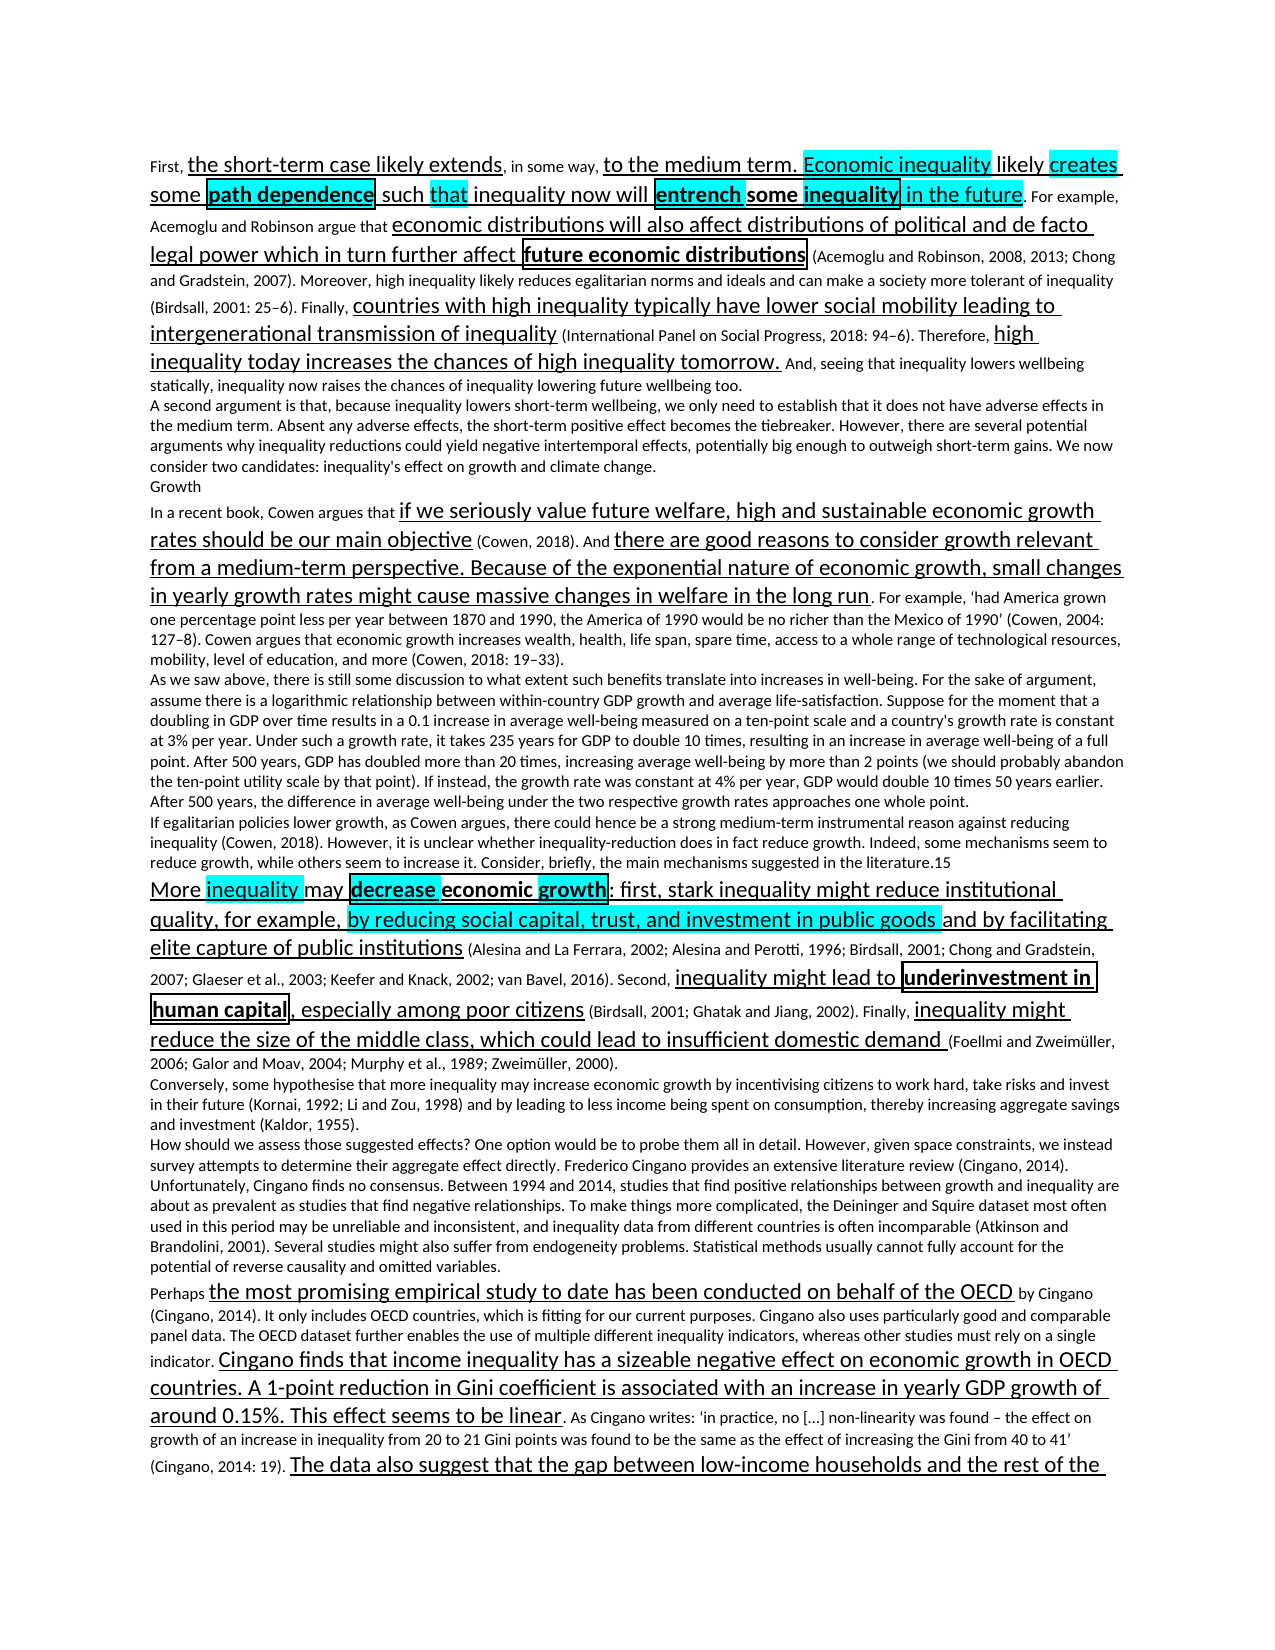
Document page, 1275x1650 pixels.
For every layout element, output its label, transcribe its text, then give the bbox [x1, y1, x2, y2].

text Growth [150, 476, 1125, 497]
text As we saw above, there is still some discussion to what extent such benefits translate into increases in well-being. For the sake of argument, assume there is a logarithmic relationship between within-country GDP growth and average life-satisfaction. Suppose for the moment that a doubling in GDP over time results in a 0.1 increase in average well-being measured on a ten-point scale and a country's growth rate is constant at 3% per year. Under such a growth rate, it takes 235 years for GDP to double 10 times, resulting in an increase in average well-being of a full point. After 500 years, GDP has doubled more than 20 times, increasing average well-being by more than 2 points (we should probably abandon the ten-point utility scale by that point). If instead, the growth rate was constant at 4% per year, GDP would double 10 times 50 years earlier. After 500 years, the difference in average well-being under the two respective growth rates approaches one whole point. [150, 670, 1125, 812]
text First, the short-term case likely extends, in some way, to the medium term. Economic inequality likely creates some path dependence such that inequality now will entrench some inequality in the future. For example, Acemoglu and Robinson argue that economic distributions will also affect distributions of political and de facto legal power which in turn further affect future economic distributions (Acemoglu and Robinson, 2008, 2013; Chong and Gradstein, 2007). Moreover, high inequality likely reduces egalitarian norms and ideals and can make a society more tolerant of inequality (Birdsall, 2001: 25–6). Finally, countries with high inequality typically have lower social mobility leading to intergenerational transmission of inequality (International Panel on Social Progress, 2018: 94–6). Therefore, high inequality today increases the chances of high inequality tomorrow. And, seeing that inequality lowers wellbeing statically, inequality now raises the chances of inequality lowering future wellbeing too. [150, 150, 1125, 395]
text A second argument is that, because inequality lowers short-term wellbeing, we only need to establish that it does not have adverse effects in the medium term. Absent any adverse effects, the short-term positive effect becomes the tiebreaker. However, there are several potential arguments why inequality reductions could yield negative intertemporal effects, potentially big enough to outweigh short-term gains. We now consider two candidates: inequality's effect on growth and climate change. [150, 395, 1125, 476]
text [150, 1277, 1125, 1478]
text In a recent book, Cowen argues that if we seriously value future welfare, high and sustainable economic growth rates should be our main objective (Cowen, 2018). And there are good reasons to consider growth relevant from a medium-term perspective. Because of the exponential nature of economic growth, small changes in yearly growth rates might cause massive changes in welfare in the long run. For example, ‘had America grown one percentage point less per year between 1870 and 1990, the America of 1990 would be no richer than the Mexico of 1990’ (Cowen, 2004: 127–8). Cowen argues that economic growth increases wealth, health, life span, spare time, access to a whole range of technological resources, mobility, level of education, and more (Cowen, 2018: 19–33). [150, 497, 1125, 670]
text How should we assess those suggested effects? One option would be to probe them all in detail. However, given space constraints, we instead survey attempts to determine their aggregate effect directly. Frederico Cingano provides an extensive literature review (Cingano, 2014). Unfortunately, Cingano finds no consensus. Between 1994 and 2014, studies that find positive relationships between growth and inequality are about as prevalent as studies that find negative relationships. To make things more complicated, the Deininger and Squire dataset most often used in this period may be unreliable and inconsistent, and inequality data from different countries is often incomparable (Atkinson and Brandolini, 2001). Several studies might also suffer from endogeneity problems. Statistical methods usually cannot fully account for the potential of reverse causality and omitted variables. [150, 1135, 1125, 1277]
text If egalitarian policies lower growth, as Cowen argues, there could hence be a strong medium-term instrumental reason against reducing inequality (Cowen, 2018). However, it is unclear whether inequality-reduction does in fact reduce growth. Indeed, some mechanisms seem to reduce growth, while others seem to increase it. Consider, briefly, the main mechanisms suggested in the literature.15 [150, 812, 1125, 873]
text More inequality may decrease economic growth: first, stark inequality might reduce institutional quality, for example, by reducing social capital, trust, and investment in public goods and by facilitating elite capture of public institutions (Alesina and La Ferrara, 2002; Alesina and Perotti, 1996; Birdsall, 2001; Chong and Gradstein, 2007; Glaeser et al., 2003; Keefer and Knack, 2002; van Bavel, 2016). Second, inequality might lead to underinvestment in human capital, especially among poor citizens (Birdsall, 2001; Ghatak and Jiang, 2002). Finally, inequality might reduce the size of the middle class, which could lead to insufficient domestic demand (Foellmi and Zweimüller, 2006; Galor and Moav, 2004; Murphy et al., 1989; Zweimüller, 2000). [150, 873, 1125, 1074]
text Conversely, some hypothesise that more inequality may increase economic growth by incentivising citizens to work hard, take risks and invest in their future (Kornai, 1992; Li and Zou, 1998) and by leading to less income being spent on consumption, thereby increasing aggregate savings and investment (Kaldor, 1955). [150, 1074, 1125, 1135]
